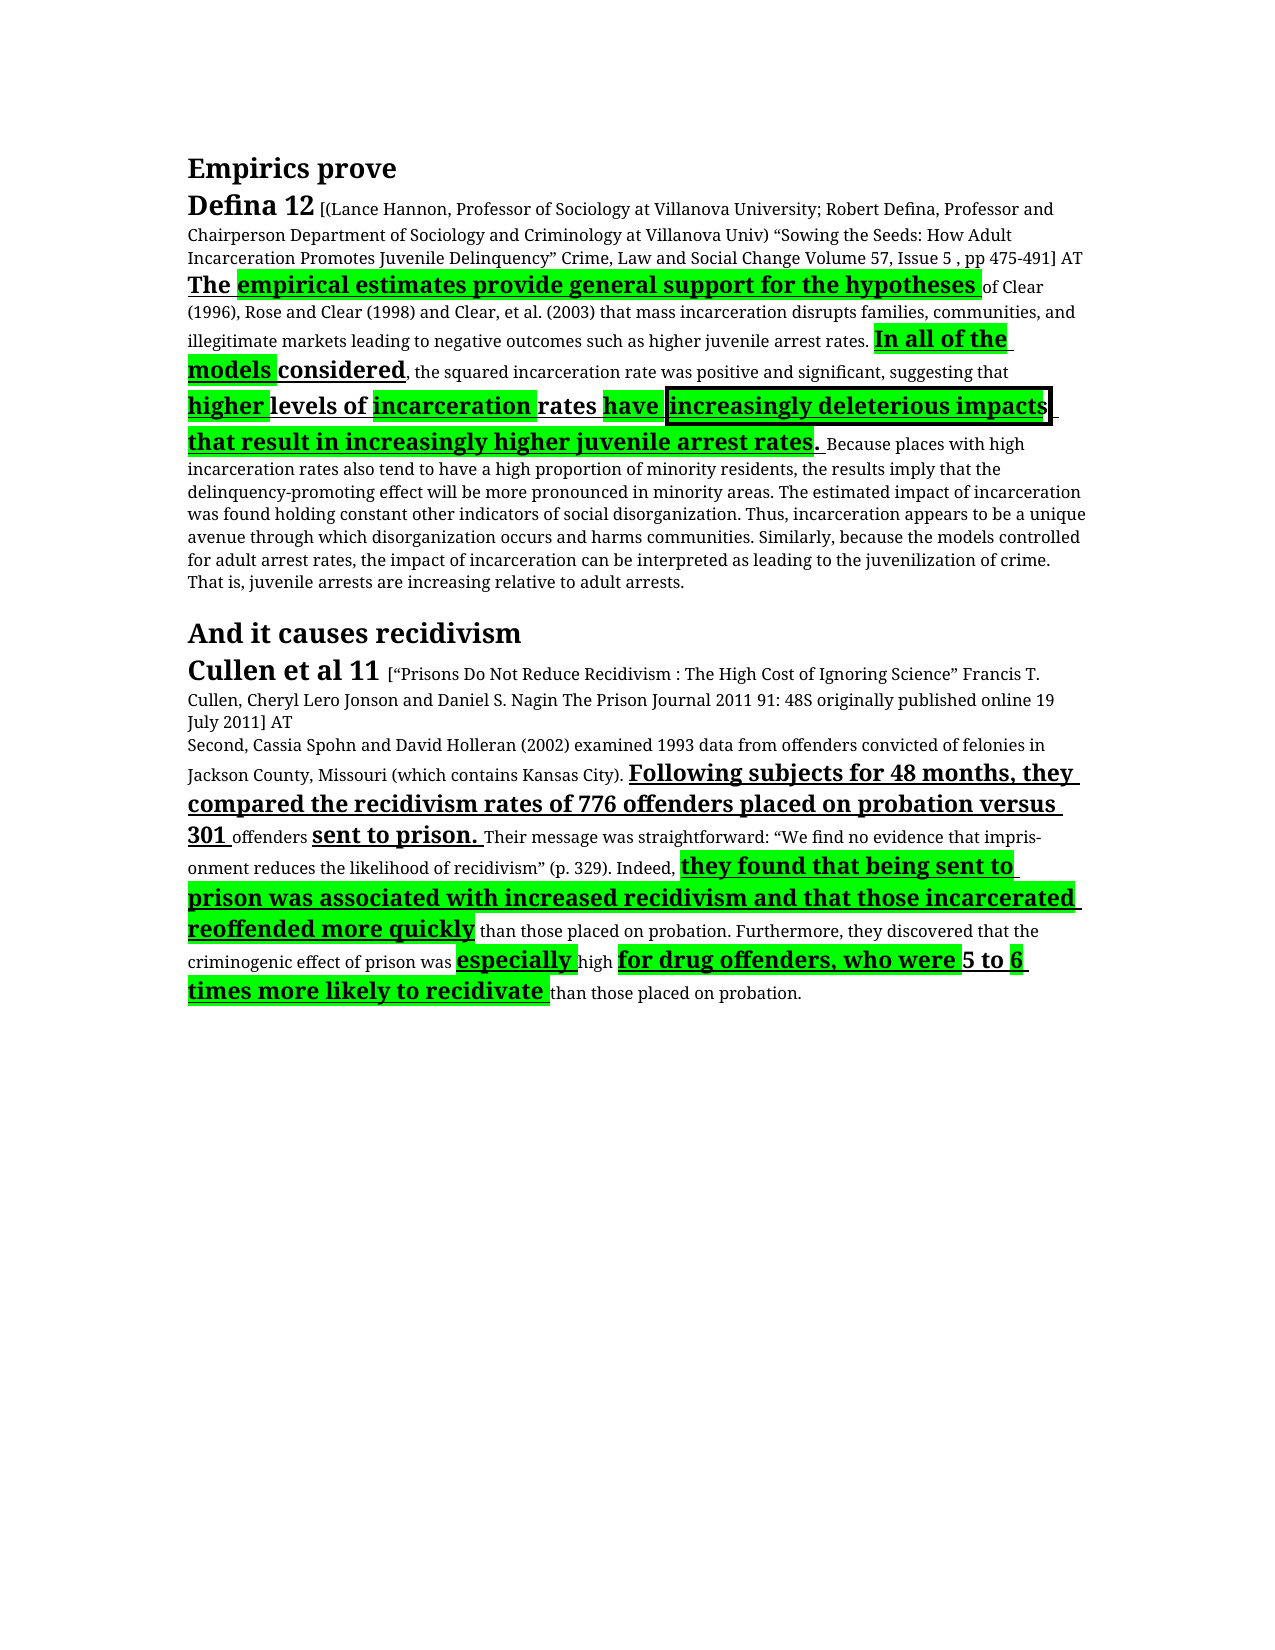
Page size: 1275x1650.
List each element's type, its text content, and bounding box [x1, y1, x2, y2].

text Cullen et al 11 [“Prisons Do Not Reduce Recidivism : The High Cost of Ignoring Science” Francis T. Cullen, Cheryl Lero Jonson and Daniel S. Nagin The Prison Journal 2011 91: 48S originally published online 19 July 2011] AT [187, 651, 1087, 734]
text Second, Cassia Spohn and David Holleran (2002) examined 1993 data from offenders convicted of felonies in Jackson County, Missouri (which contains Kansas City). Following subjects for 48 months, they compared the recidivism rates of 776 offenders placed on probation versus 301 offenders sent to prison. Their message was straightforward: “We find no evidence that impris- onment reduces the likelihood of recidivism” (p. 329). Indeed, they found that being sent to prison was associated with increased recidivism and that those incarcerated reoffended more quickly than those placed on probation. Furthermore, they discovered that the criminogenic effect of prison was especially high for drug offenders, who were 5 to 6 times more likely to recidivate than those placed on probation. [187, 734, 1087, 1006]
subtitle Empirics prove [187, 150, 1087, 187]
text The empirical estimates provide general support for the hypotheses of Clear (1996), Rose and Clear (1998) and Clear, et al. (2003) that mass incarceration disrupts families, communities, and illegitimate markets leading to negative outcomes such as higher juvenile arrest rates. In all of the models considered, the squared incarceration rate was positive and significant, suggesting that higher levels of incarceration rates have increasingly deleterious impacts that result in increasingly higher juvenile arrest rates. Because places with high incarceration rates also tend to have a high proportion of minority residents, the results imply that the delinquency-promoting effect will be more pronounced in minority areas. The estimated impact of incarceration was found holding constant other indicators of social disorganization. Thus, incarceration appears to be a unique avenue through which disorganization occurs and harms communities. Similarly, because the models controlled for adult arrest rates, the impact of incarceration can be interpreted as leading to the juvenilization of crime. That is, juvenile arrests are increasing relative to adult arrests. [187, 269, 1087, 594]
text Defina 12 [(Lance Hannon, Professor of Sociology at Villanova University; Robert Defina, Professor and Chairperson Department of Sociology and Criminology at Villanova Univ) “Sowing the Seeds: How Adult Incarceration Promotes Juvenile Delinquency” Crime, Law and Social Change Volume 57, Issue 5 , pp 475-491] AT [187, 187, 1087, 269]
subtitle And it causes recidivism [187, 614, 1087, 651]
